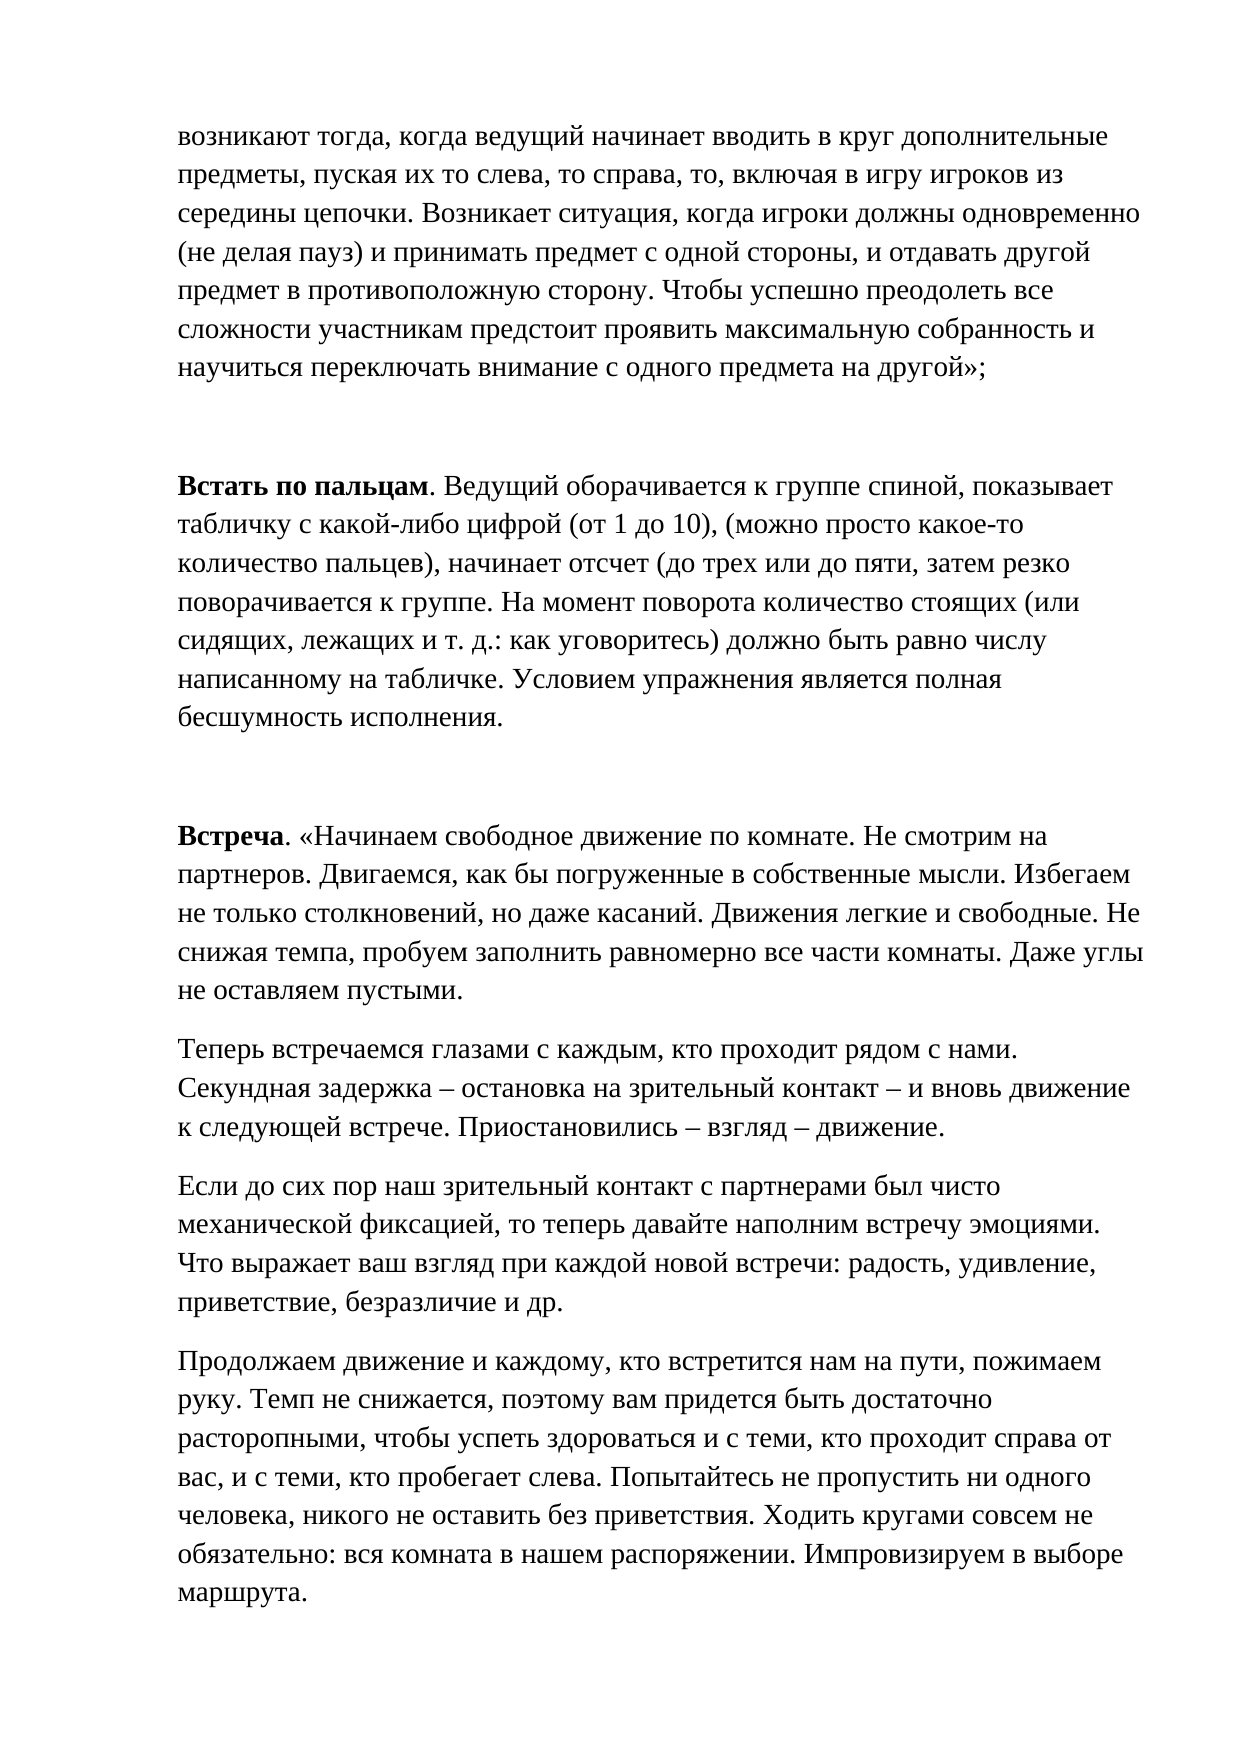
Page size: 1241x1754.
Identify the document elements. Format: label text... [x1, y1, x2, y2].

text Теперь встречаемся глазами с каждым, кто проходит рядом с нами. Секундная задержка – остановка на зрительный контакт – и вновь движение к следующей встрече. Приостановились – взгляд – движение. [177, 1032, 1152, 1142]
text Если до сих пор наш зрительный контакт с партнерами был чисто механической фиксацией, то теперь давайте наполним встречу эмоциями. Что выражает ваш взгляд при каждой новой встречи: радость, удивление, приветствие, безразличие и др. [177, 1168, 1152, 1317]
text Встреча. «Начинаем свободное движение по комнате. Не смотрим на партнеров. Двигаемся, как бы погруженные в собственные мысли. Избегаем не только столкновений, но даже касаний. Движения легкие и свободные. Не снижая темпа, пробуем заполнить равномерно все части комнаты. Даже углы не оставляем пустыми. [177, 818, 1152, 1006]
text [177, 118, 1152, 383]
text Продолжаем движение и каждому, кто встретится нам на пути, пожимаем руку. Темп не снижается, поэтому вам придется быть достаточно расторопными, чтобы успеть здороваться и с теми, кто проходит справа от вас, и с теми, кто пробегает слева. Попытайтесь не пропустить ни одного человека, никого не оставить без приветствия. Ходить кругами совсем не обязательно: вся комната в нашем распоряжении. Импровизируем в выборе маршрута. [177, 1343, 1152, 1608]
text Встать по пальцам. Ведущий оборачивается к группе спиной, показывает табличку с какой-либо цифрой (от 1 до 10), (можно просто какое-то количество пальцев), начинает отсчет (до трех или до пяти, затем резко поворачивается к группе. На момент поворота количество стоящих (или сидящих, лежащих и т. д.: как уговоритесь) должно быть равно числу написанному на табличке. Условием упражнения является полная бесшумность исполнения. [177, 468, 1152, 733]
